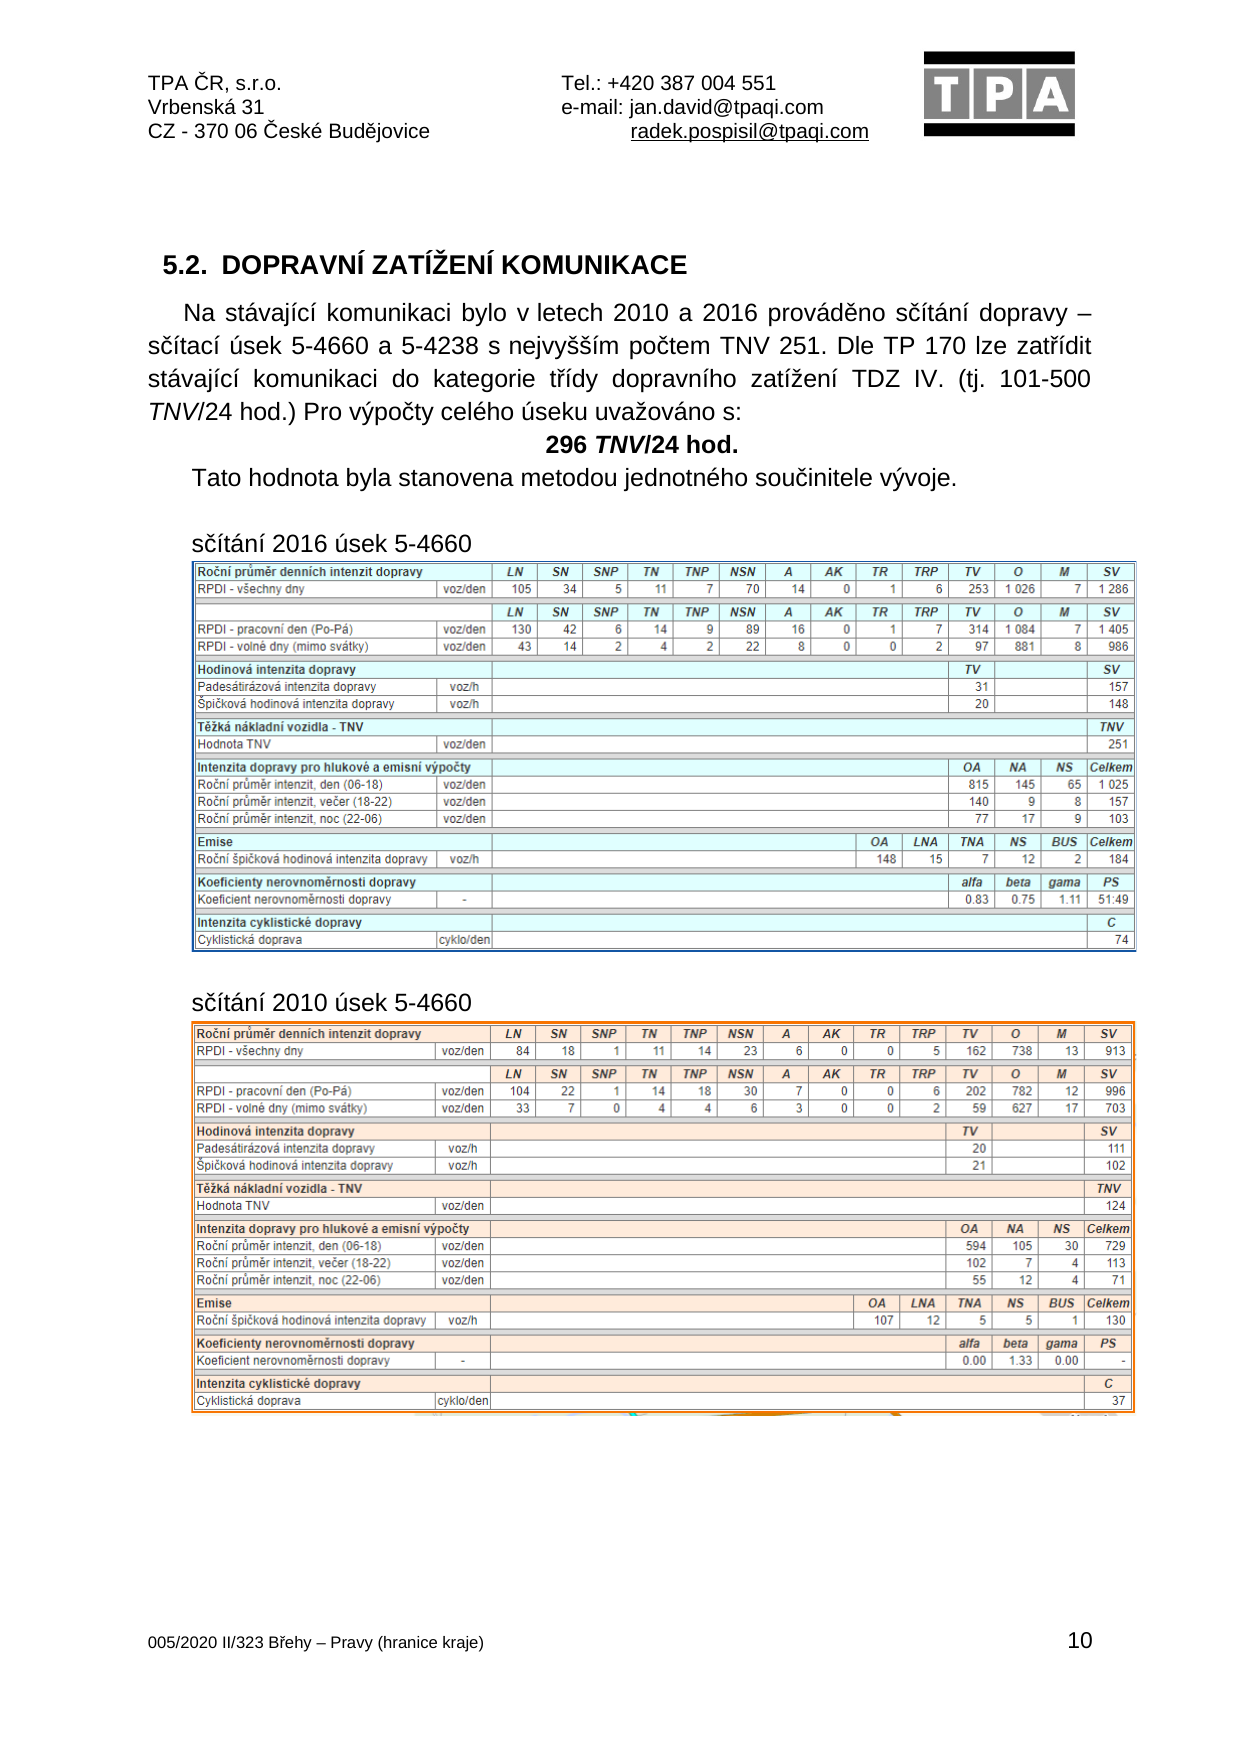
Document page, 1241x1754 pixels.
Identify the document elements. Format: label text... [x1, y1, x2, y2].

text sčítání 2010 úsek 5-4660 [148, 988, 1093, 1017]
picture [910, 38, 1088, 149]
text Tato hodnota byla stanovena metodou jednotného součinitele vývoje. [148, 463, 1093, 492]
text 296 TNV/24 hod. [148, 430, 1093, 458]
subtitle DOPRAVNÍ ZATÍŽENÍ KOMUNIKACE [162, 249, 1093, 281]
text Na stávající komunikaci bylo v letech 2010 a 2016 prováděno sčítání dopravy – sčítací úsek 5-4660 a 5-4238 s nejvyšším počtem TNV 251. Dle TP 170 lze zatřídit stávající komunikaci do kategorie třídy dopravního zatížení TDZ IV. (tj. 101-500 TNV/24 hod.) Pro výpočty celého úseku uvažováno s: [148, 298, 1093, 426]
text sčítání 2016 úsek 5-4660 [148, 529, 1093, 558]
picture [191, 1021, 1137, 1416]
picture [191, 561, 1137, 952]
